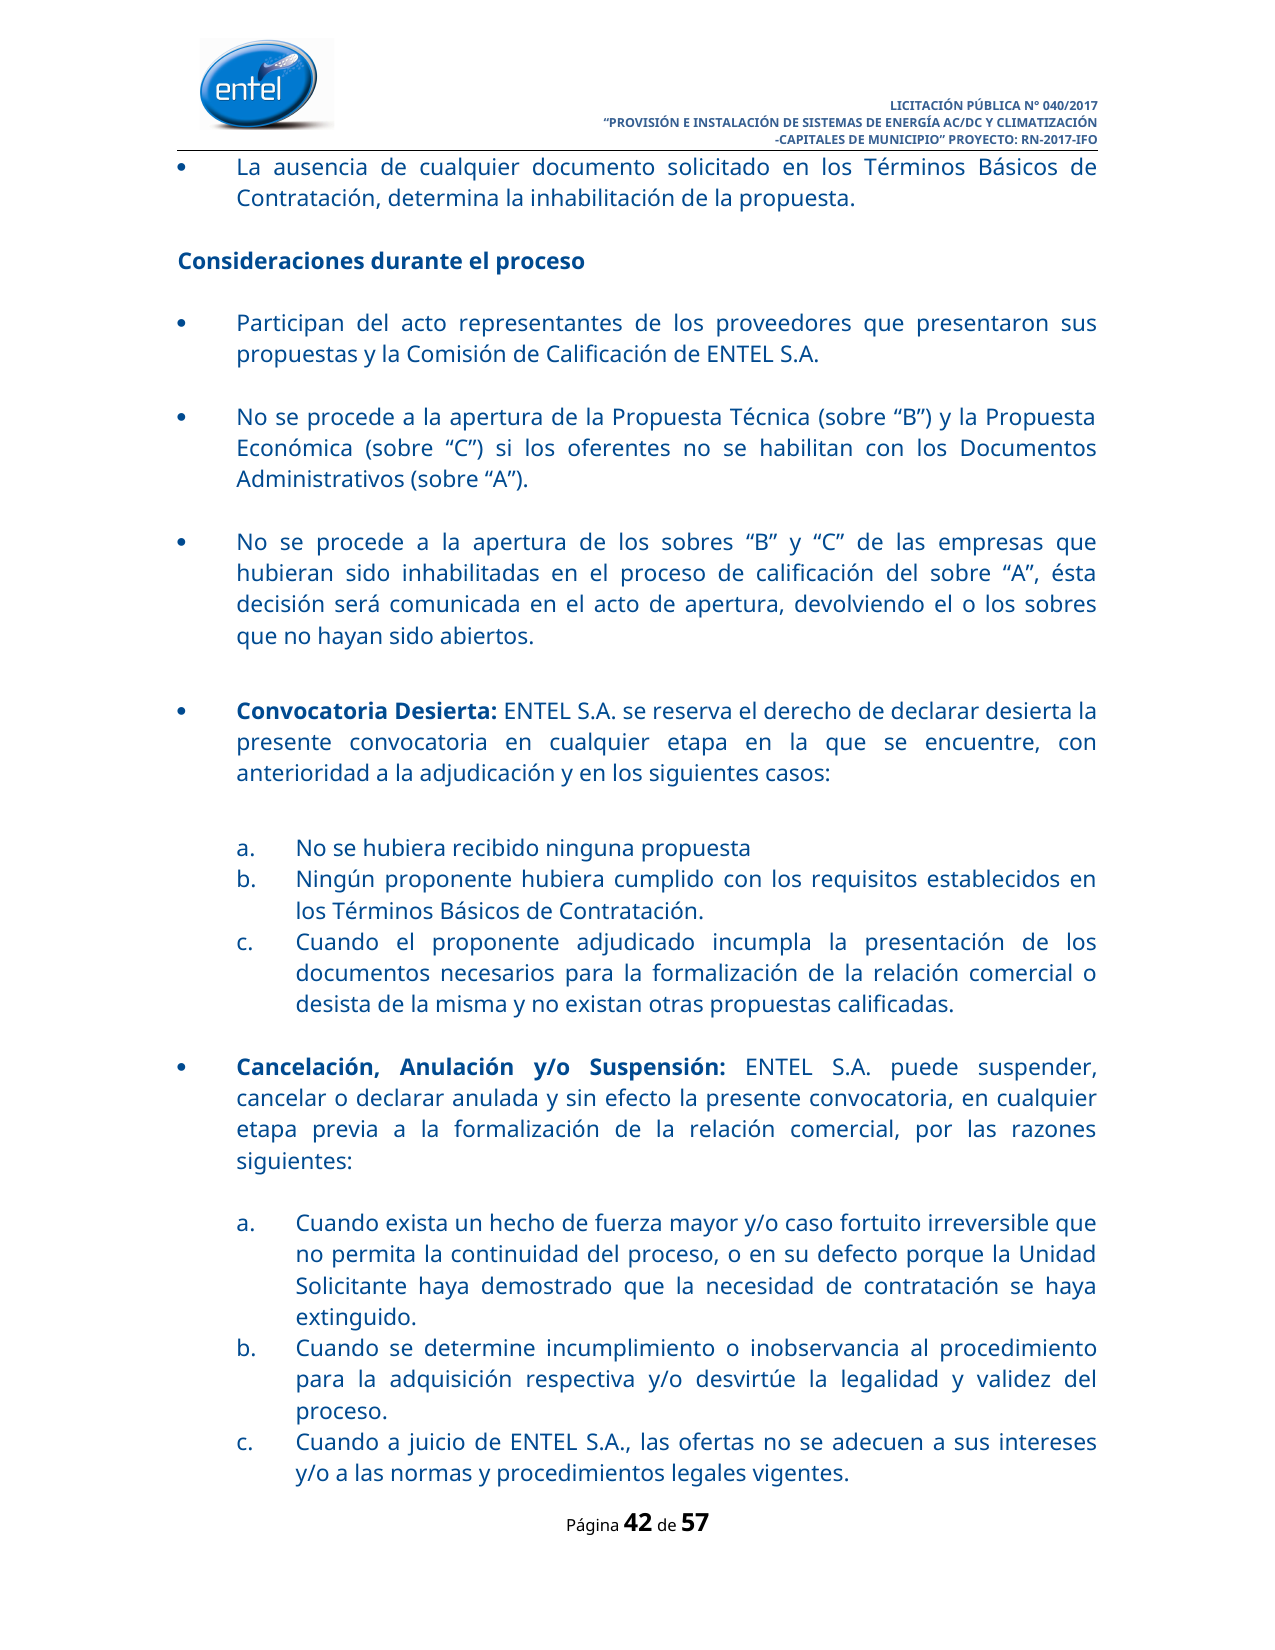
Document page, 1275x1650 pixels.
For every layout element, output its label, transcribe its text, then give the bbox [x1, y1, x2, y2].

list No se procede a la apertura de los sobres “B” y “C” de las empresas que hubieran sido inhabilitadas en el proceso de calificación del sobre “A”, ésta decisión será comunicada en el acto de apertura, devolviendo el o los sobres que no hayan sido abiertos. [177, 526, 1098, 651]
list Cuando se determine incumplimiento o inobservancia al procedimiento para la adquisición respectiva y/o desvirtúe la legalidad y validez del proceso. [236, 1332, 1098, 1426]
list Convocatoria Desierta: ENTEL S.A. se reserva el derecho de declarar desierta la presente convocatoria en cualquier etapa en la que se encuentre, con anterioridad a la adjudicación y en los siguientes casos: [177, 695, 1098, 788]
list No se procede a la apertura de la Propuesta Técnica (sobre “B”) y la Propuesta Económica (sobre “C”) si los oferentes no se habilitan con los Documentos Administrativos (sobre “A”). [177, 401, 1098, 495]
list La ausencia de cualquier documento solicitado en los Términos Básicos de Contratación, determina la inhabilitación de la propuesta. [177, 151, 1098, 213]
picture [199, 38, 335, 130]
text Consideraciones durante el proceso [177, 245, 1098, 276]
list Participan del acto representantes de los proveedores que presentaron sus propuestas y la Comisión de Calificación de ENTEL S.A. [177, 307, 1098, 370]
list Ningún proponente hubiera cumplido con los requisitos establecidos en los Términos Básicos de Contratación. [236, 863, 1098, 926]
list Cuando el proponente adjudicado incumpla la presentación de los documentos necesarios para la formalización de la relación comercial o desista de la misma y no existan otras propuestas calificadas. [236, 926, 1098, 1020]
list No se hubiera recibido ninguna propuesta [236, 832, 1098, 863]
list Cuando a juicio de ENTEL S.A., las ofertas no se adecuen a sus intereses y/o a las normas y procedimientos legales vigentes. [236, 1426, 1098, 1488]
list Cancelación, Anulación y/o Suspensión: ENTEL S.A. puede suspender, cancelar o declarar anulada y sin efecto la presente convocatoria, en cualquier etapa previa a la formalización de la relación comercial, por las razones siguientes: [177, 1051, 1098, 1176]
list Cuando exista un hecho de fuerza mayor y/o caso fortuito irreversible que no permita la continuidad del proceso, o en su defecto porque la Unidad Solicitante haya demostrado que la necesidad de contratación se haya extinguido. [236, 1207, 1098, 1332]
